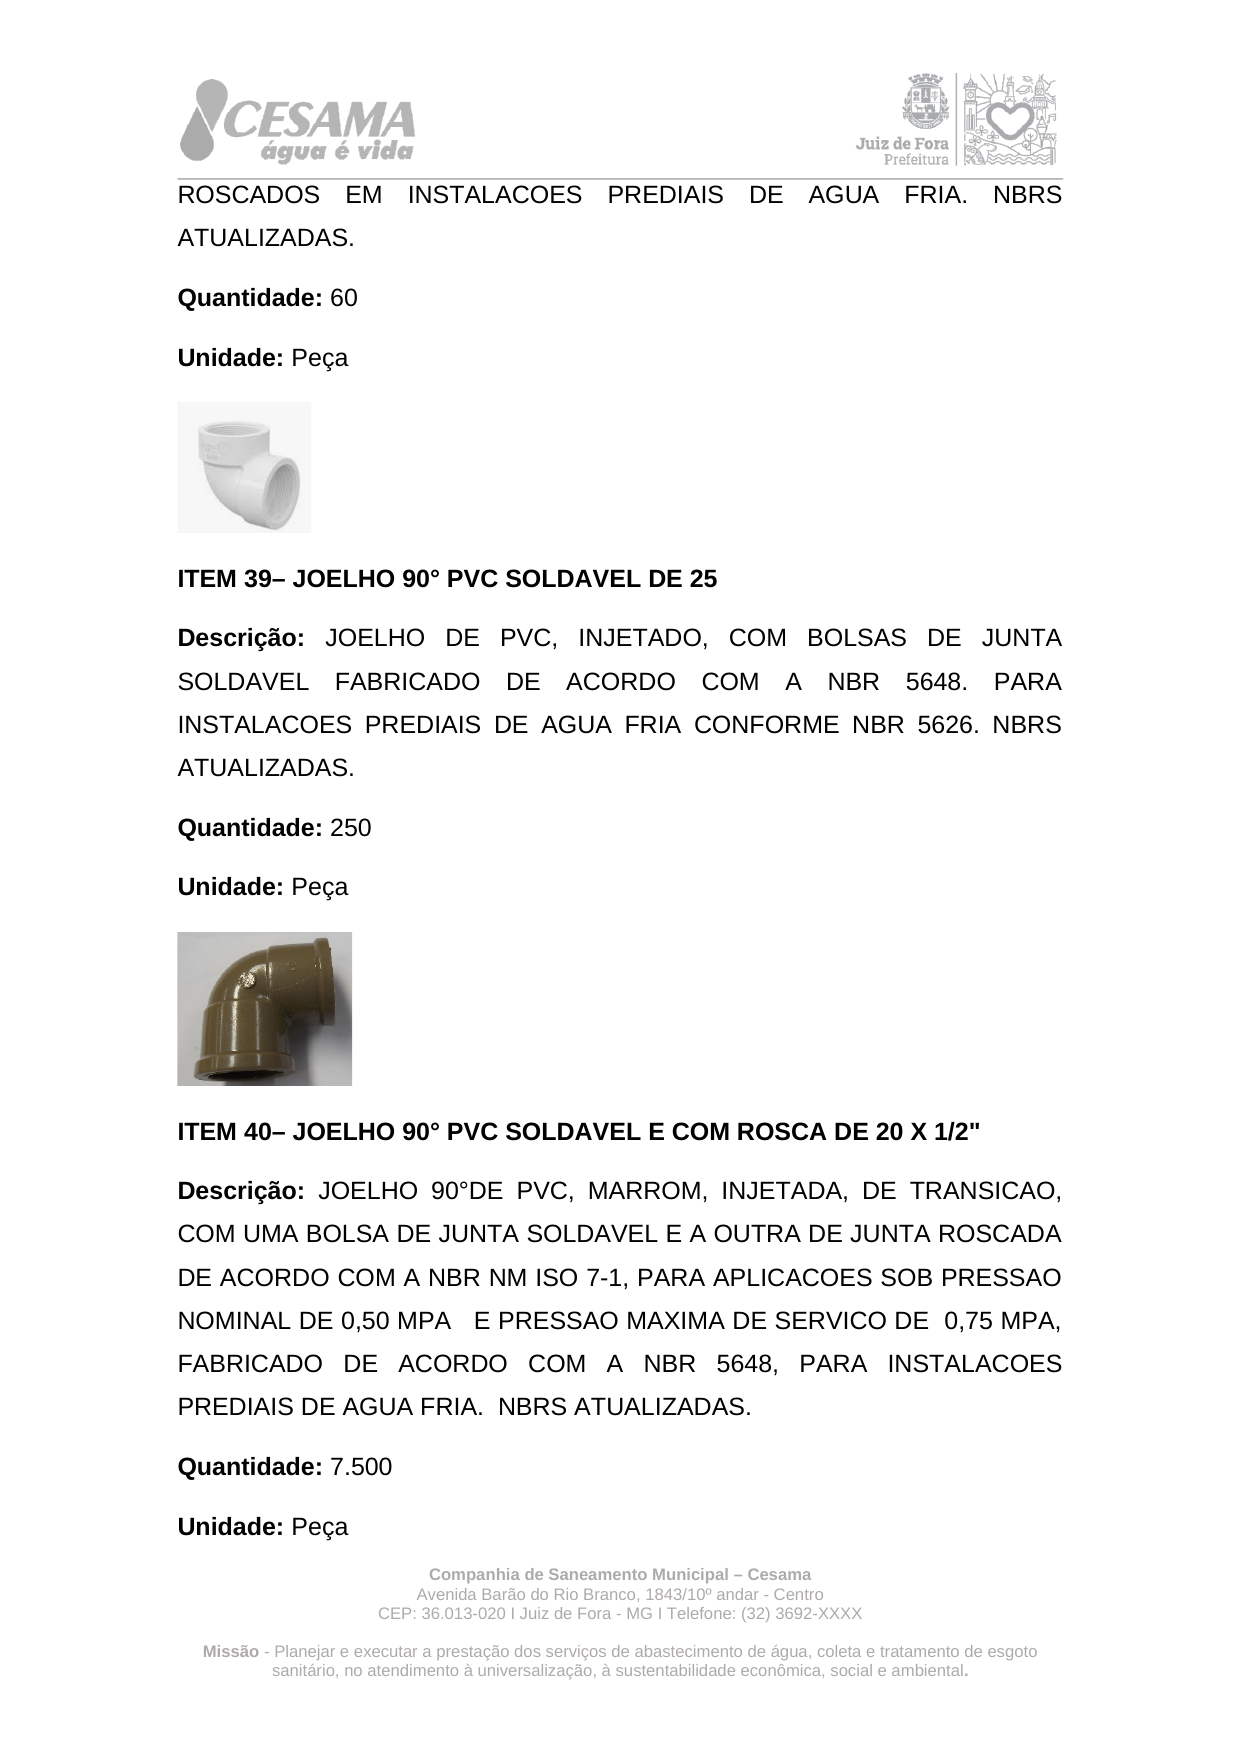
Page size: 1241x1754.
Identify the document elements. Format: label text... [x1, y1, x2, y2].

text Quantidade: 60 [177, 283, 1063, 312]
text ITEM 40– JOELHO 90° PVC SOLDAVEL E COM ROSCA DE 20 X 1/2" [177, 1117, 1063, 1145]
text Unidade: Peça [177, 872, 1063, 901]
picture [177, 402, 312, 533]
text Unidade: Peça [177, 1512, 1063, 1540]
text Descrição: JOELHO DE PVC, INJETADO, COM BOLSAS DE JUNTA SOLDAVEL FABRICADO DE ACORDO COM A NBR 5648. PARA INSTALACOES PREDIAIS DE AGUA FRIA CONFORME NBR 5626. NBRS ATUALIZADAS. [177, 623, 1063, 781]
text Unidade: Peça [177, 343, 1063, 371]
text Descrição: JOELHO 90°DE PVC, MARROM, INJETADA, DE TRANSICAO, COM UMA BOLSA DE JUNTA SOLDAVEL E A OUTRA DE JUNTA ROSCADA DE ACORDO COM A NBR NM ISO 7-1, PARA APLICACOES SOB PRESSAO NOMINAL DE 0,50 MPA E PRESSAO MAXIMA DE SERVICO DE 0,75 MPA, FABRICADO DE ACORDO COM A NBR 5648, PARA INSTALACOES PREDIAIS DE AGUA FRIA. NBRS ATUALIZADAS. [177, 1176, 1063, 1421]
text Quantidade: 250 [177, 812, 1063, 841]
picture [177, 932, 353, 1086]
picture [177, 73, 1064, 180]
text Quantidade: 7.500 [177, 1452, 1063, 1481]
text ITEM 39– JOELHO 90° PVC SOLDAVEL DE 25 [177, 563, 1063, 592]
